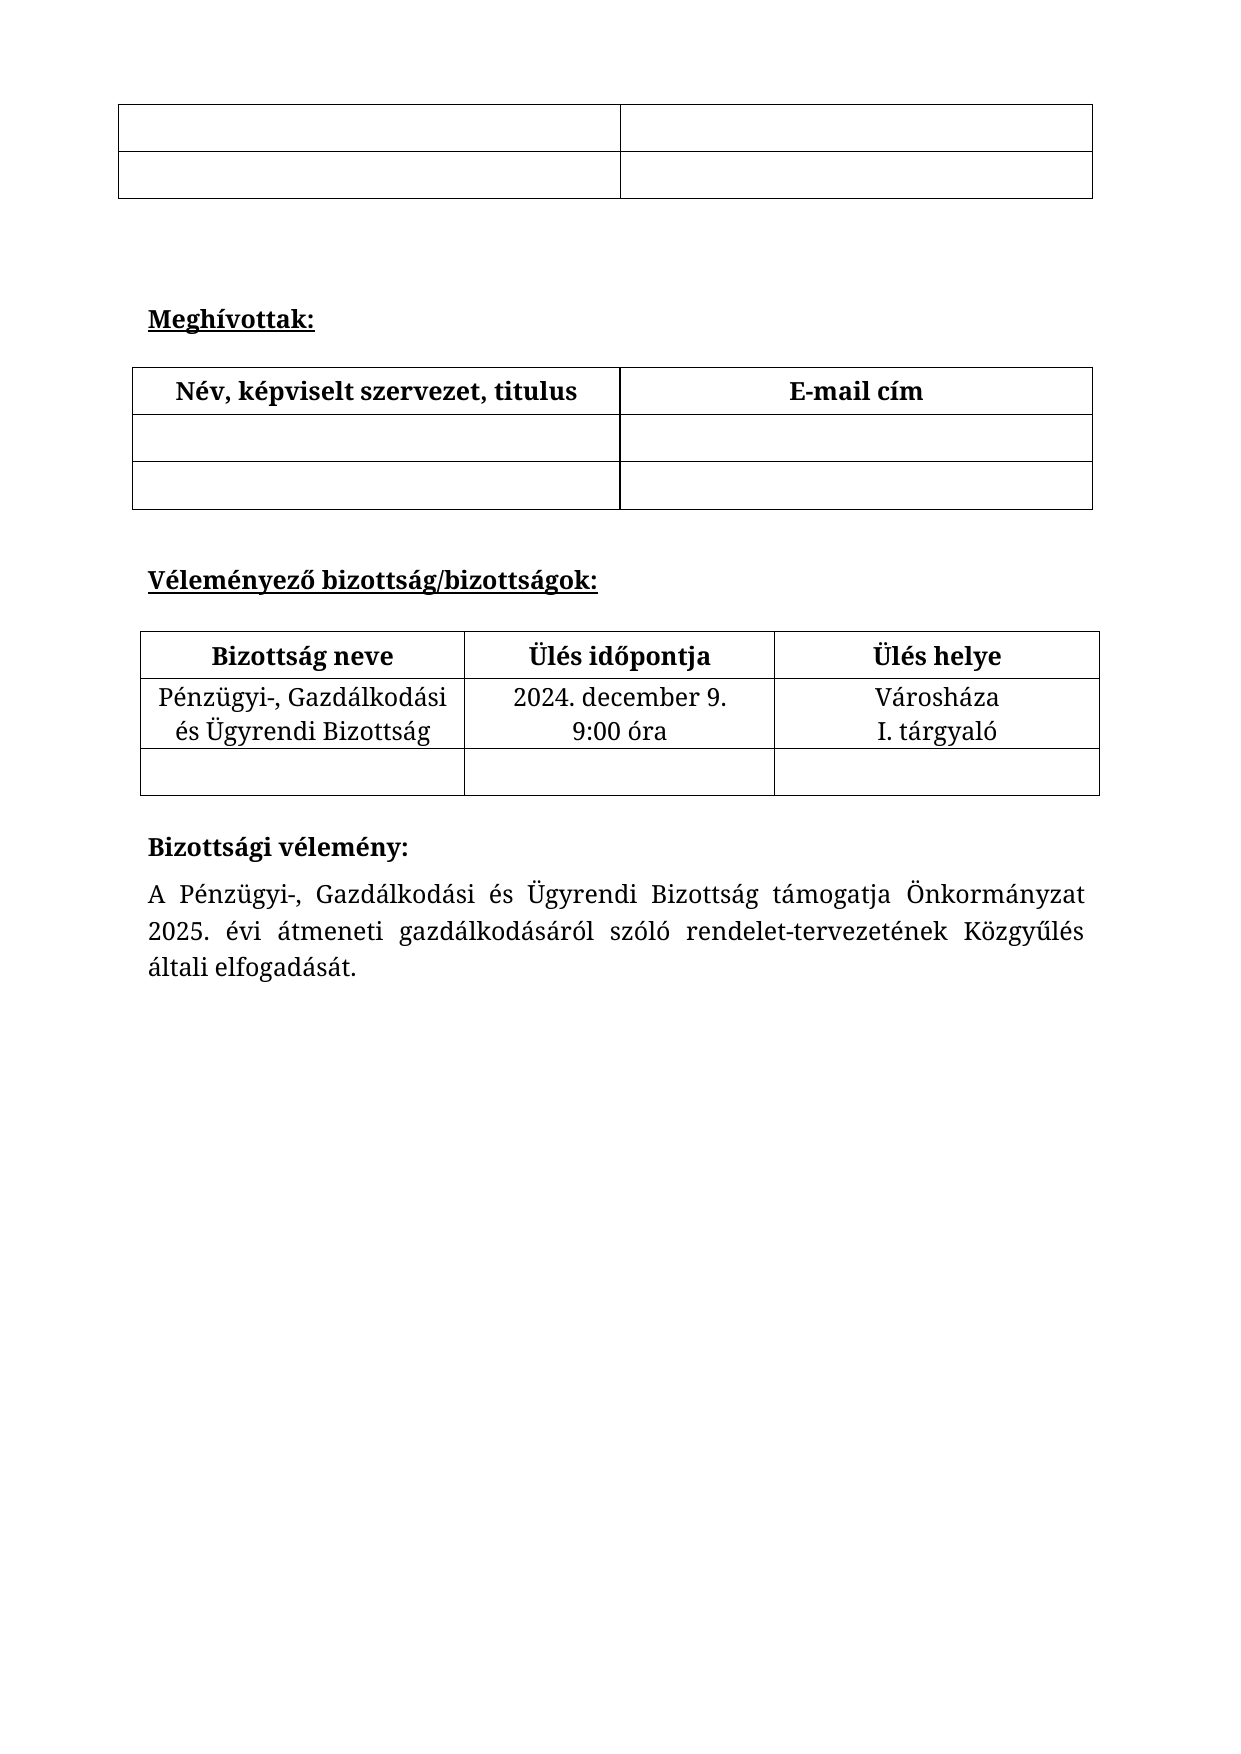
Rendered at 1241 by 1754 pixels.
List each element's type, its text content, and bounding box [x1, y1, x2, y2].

table_cell [621, 462, 1092, 508]
table_cell [133, 462, 619, 508]
table_header E-mail cím [621, 368, 1092, 414]
table_cell [141, 749, 464, 795]
table_cell Városháza I. tárgyaló [775, 679, 1099, 747]
table_cell [621, 415, 1092, 461]
table_cell Pénzügyi-, Gazdálkodási és Ügyrendi Bizottság [141, 679, 464, 747]
table_cell [119, 152, 620, 198]
table_cell 2024. december 9. 9:00 óra [465, 679, 774, 747]
table_cell [621, 152, 1092, 198]
table_cell [133, 415, 619, 461]
text Véleményező bizottság/bizottságok: [148, 563, 1093, 597]
table_cell [621, 105, 1092, 151]
text Meghívottak: [148, 301, 1093, 335]
table_header Ülés időpontja [465, 632, 774, 678]
table_header Ülés helye [775, 632, 1099, 678]
text Bizottsági vélemény: [148, 830, 1093, 864]
table_cell [775, 749, 1099, 795]
table_cell [465, 749, 774, 795]
table_header Bizottság neve [141, 632, 464, 678]
text A Pénzügyi-, Gazdálkodási és Ügyrendi Bizottság támogatja Önkormányzat 2025. évi átmeneti gazdálkodásáról szóló rendelet-tervezetének Közgyűlés általi elfogadását. [148, 876, 1085, 984]
table_header Név, képviselt szervezet, titulus [133, 368, 619, 414]
table_cell [119, 105, 620, 151]
